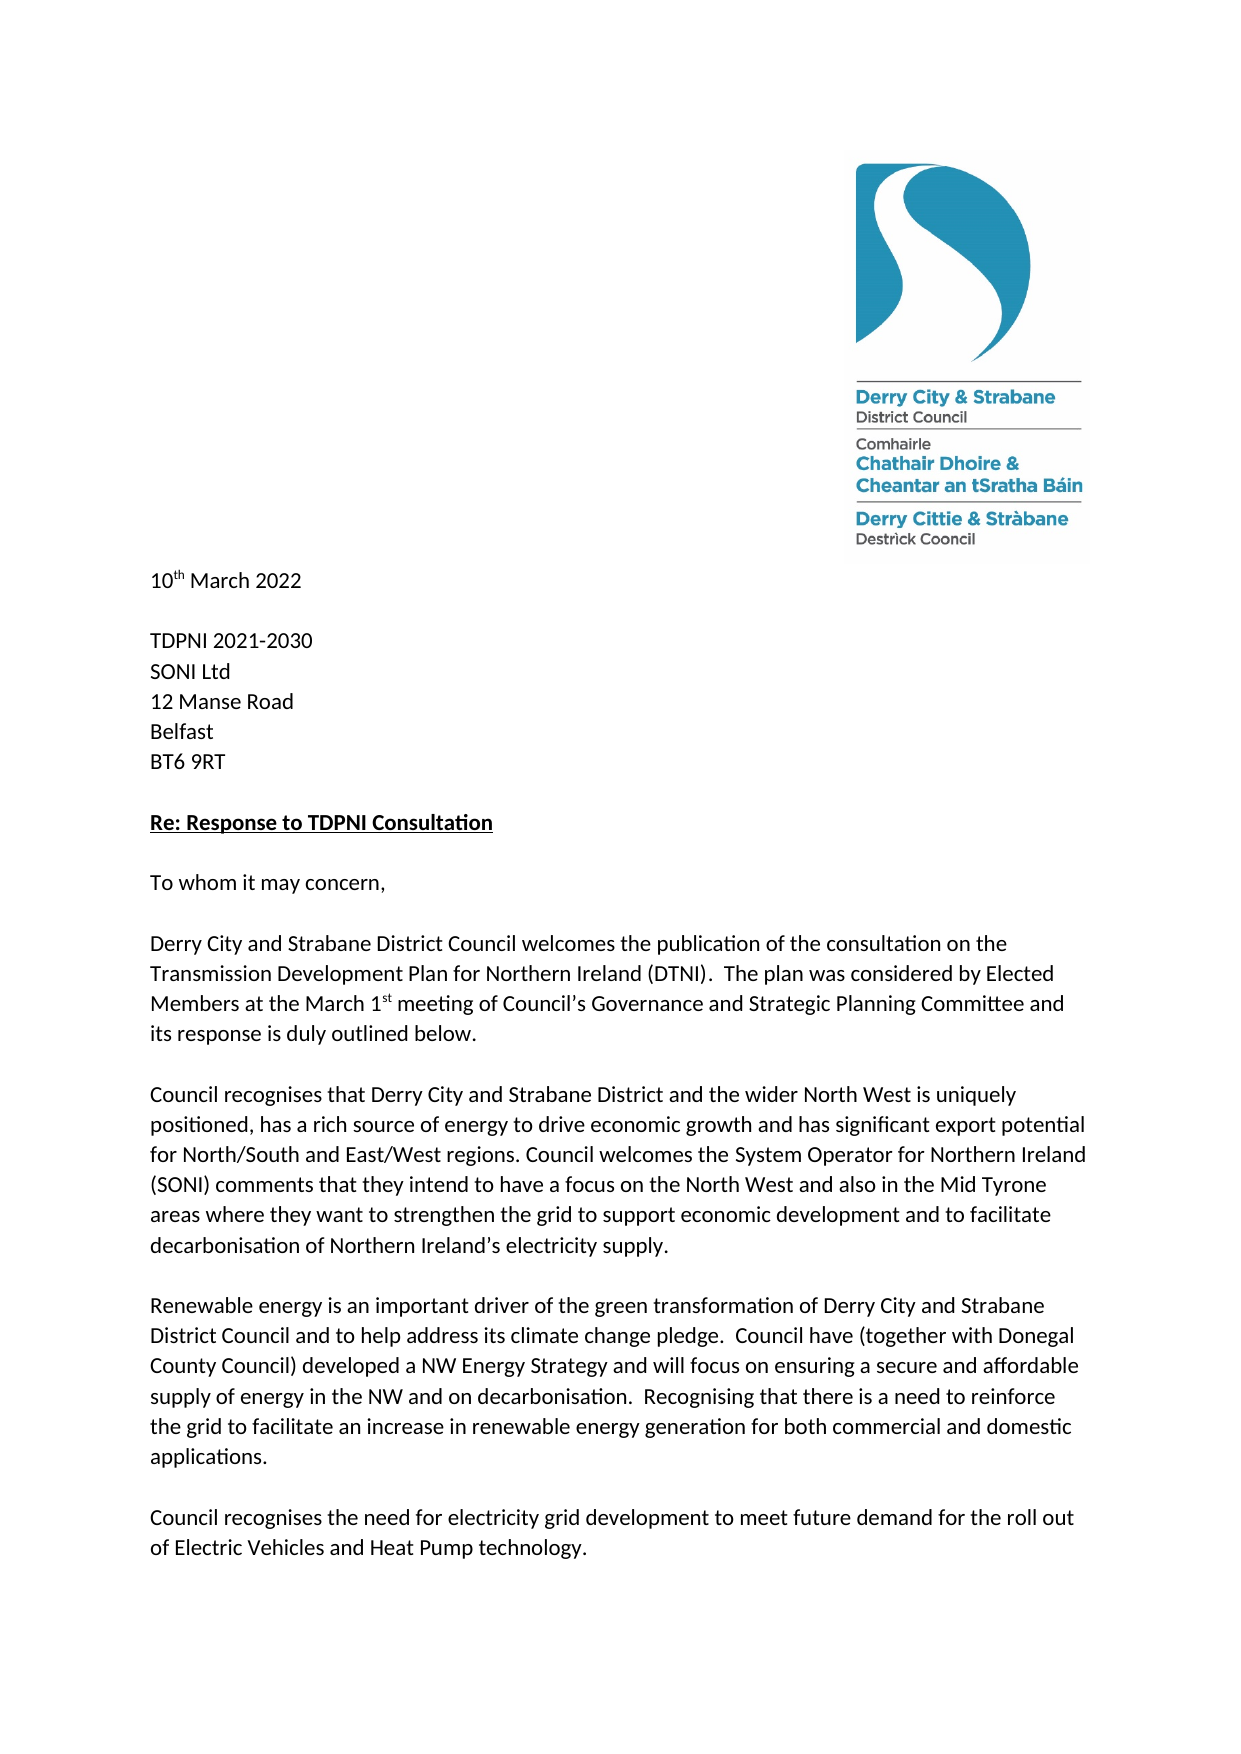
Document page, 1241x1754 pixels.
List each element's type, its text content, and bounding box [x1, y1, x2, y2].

text Council recognises that Derry City and Strabane District and the wider North West is uniquely positioned, has a rich source of energy to drive economic growth and has significant export potential for North/South and East/West regions. Council welcomes the System Operator for Northern Ireland (SONI) comments that they intend to have a focus on the North West and also in the Mid Tyrone areas where they want to strengthen the grid to support economic development and to facilitate decarbonisation of Northern Ireland’s electricity supply. [150, 1080, 1090, 1259]
text Belfast [150, 717, 1090, 745]
picture [843, 150, 1091, 564]
text To whom it may concern, [150, 868, 1090, 896]
text Derry City and Strabane District Council welcomes the publication of the consultation on the Transmission Development Plan for Northern Ireland (DTNI). The plan was considered by Elected Members at the March 1st meeting of Council’s Governance and Strategic Planning Committee and its response is duly outlined below. [150, 929, 1090, 1047]
text SONI Ltd [150, 657, 1090, 685]
text Renewable energy is an important driver of the green transformation of Derry City and Strabane District Council and to help address its climate change pledge. Council have (together with Donegal County Council) developed a NW Energy Strategy and will focus on ensuring a secure and affordable supply of energy in the NW and on decarbonisation. Recognising that there is a need to reinforce the grid to facilitate an increase in renewable energy generation for both commercial and domestic applications. [150, 1291, 1090, 1470]
text Council recognises the need for electricity grid development to meet future demand for the roll out of Electric Vehicles and Heat Pump technology. [150, 1503, 1090, 1561]
text 10th March 2022 [150, 566, 1090, 594]
text 12 Manse Road [150, 687, 1090, 715]
text TDPNI 2021-2030 [150, 627, 1090, 655]
text Re: Response to TDPNI Consultation [150, 808, 1090, 836]
text BT6 9RT [150, 747, 1090, 776]
